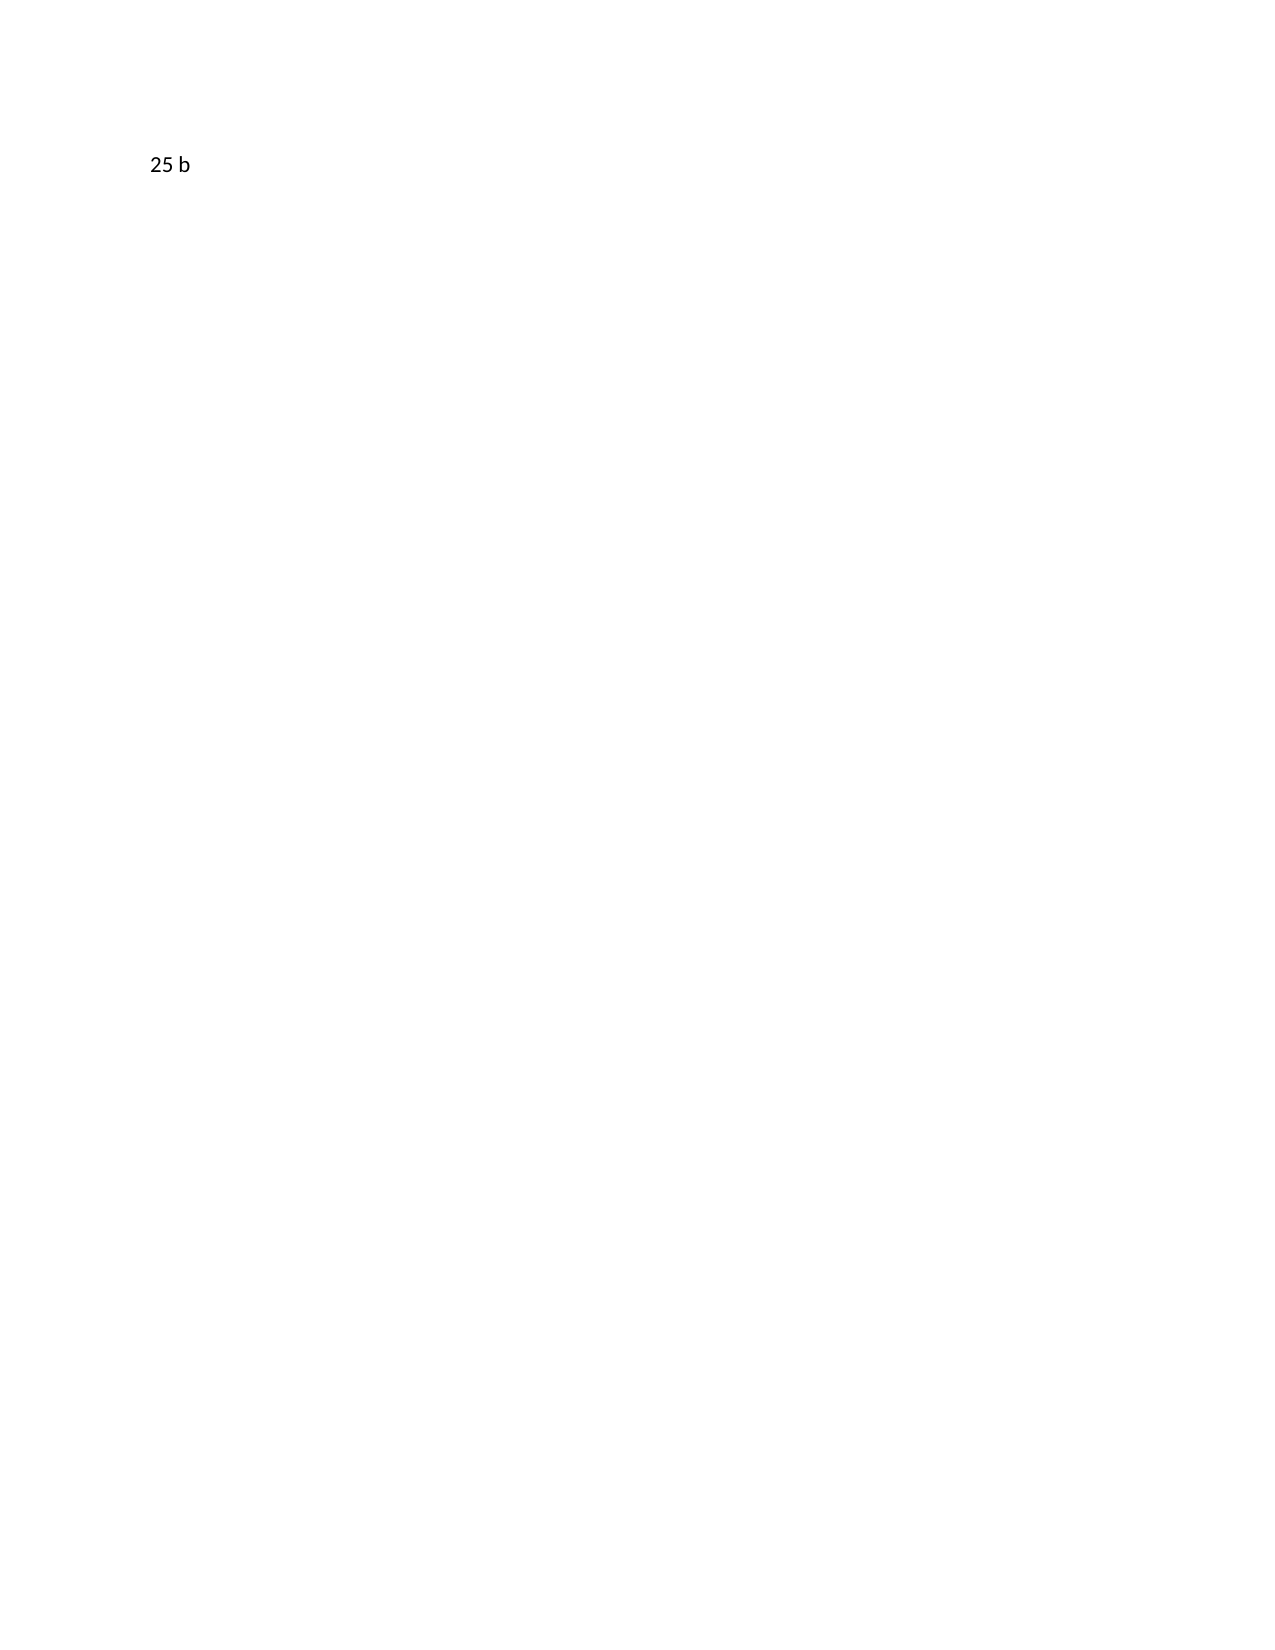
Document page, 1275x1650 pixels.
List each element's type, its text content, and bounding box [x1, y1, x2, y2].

text 25 b [150, 150, 1125, 178]
